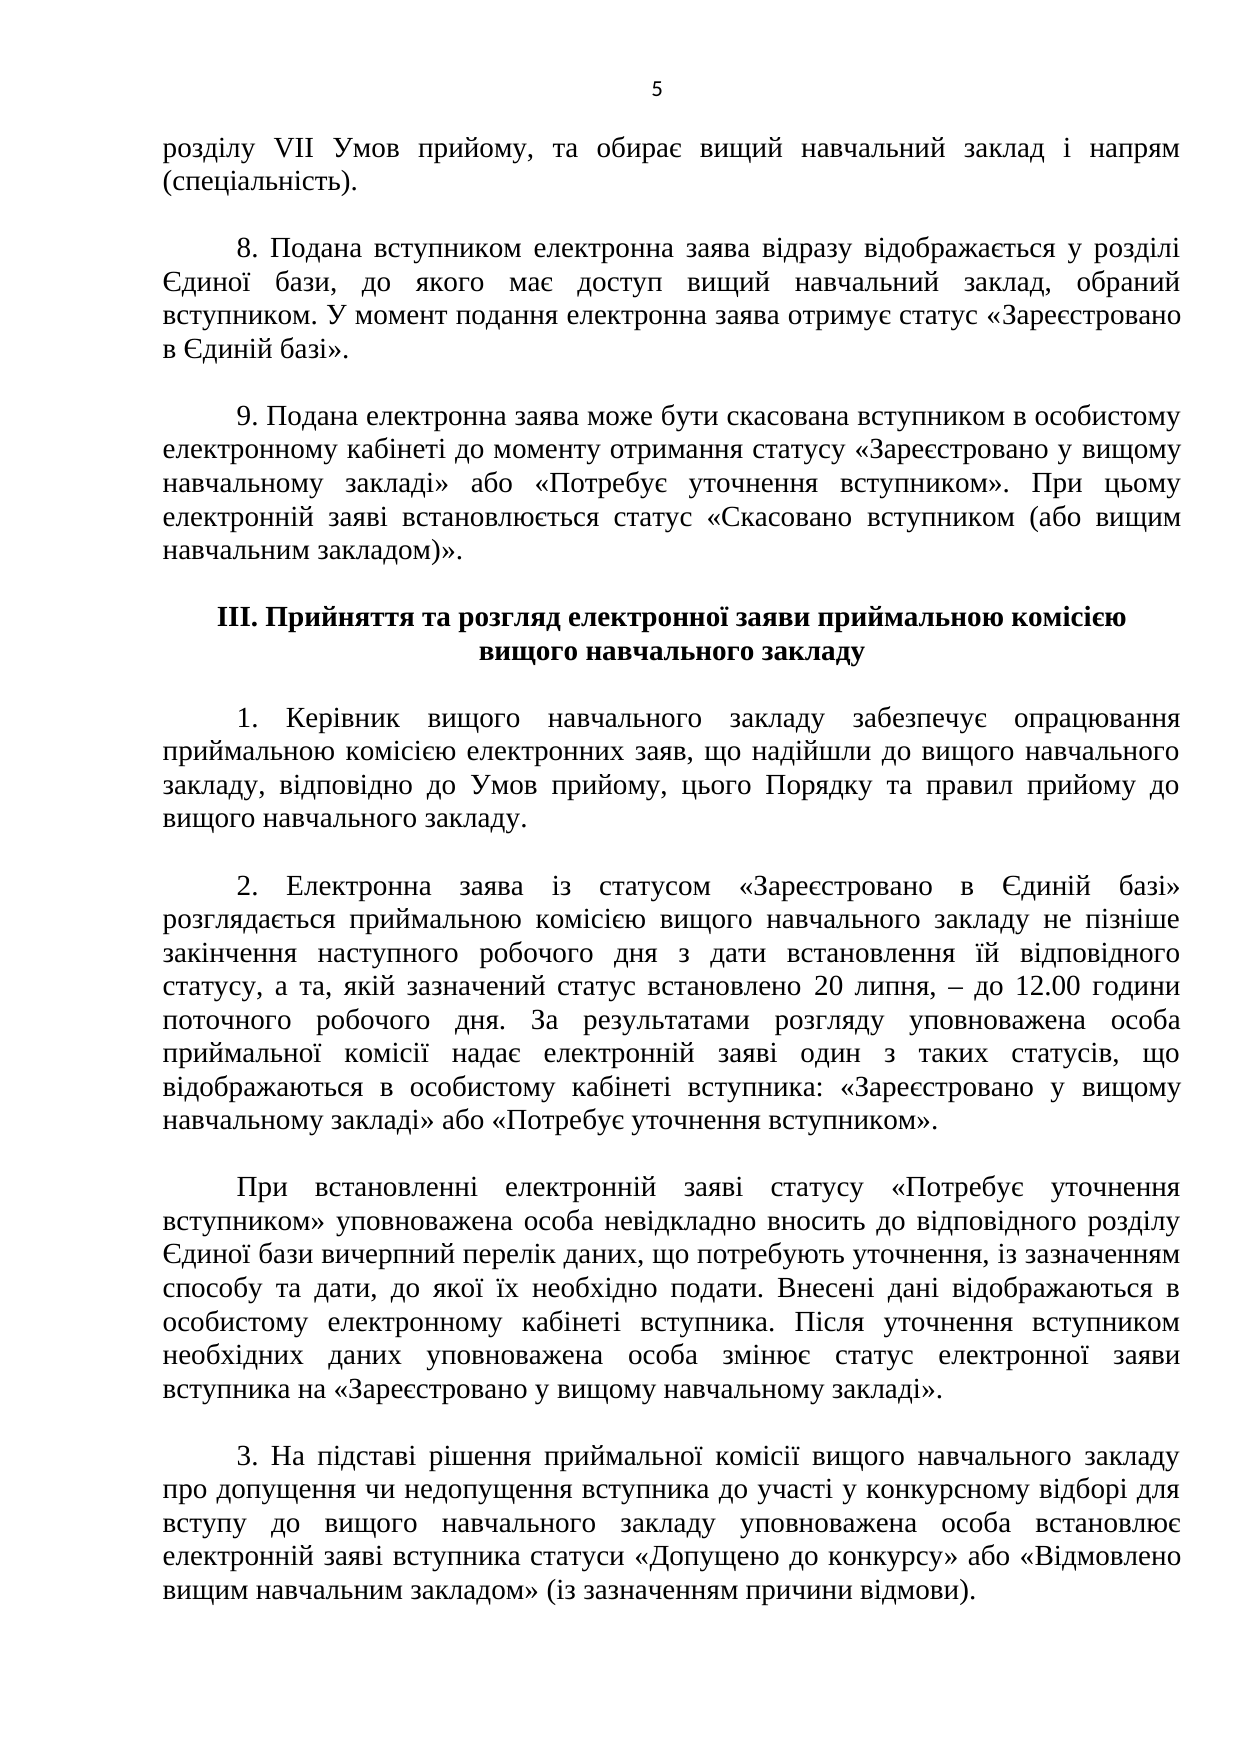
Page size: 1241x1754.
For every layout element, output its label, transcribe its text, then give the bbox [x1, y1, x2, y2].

text III. Прийняття та розгляд електронної заяви приймальною комісією [162, 599, 1181, 633]
text 3. На підставі рішення приймальної комісії вищого навчального закладу про допущення чи недопущення вступника до участі у конкурсному відборі для вступу до вищого навчального закладу уповноважена особа встановлює електронній заяві вступника статуси «Допущено до конкурсу» або «Відмовлено вищим навчальним закладом» (із зазначенням причини відмови). [162, 1438, 1181, 1606]
text 8. Подана вступником електронна заява відразу відображається у розділі Єдиної бази, до якого має доступ вищий навчальний заклад, обраний вступником. У момент подання електронна заява отримує статус «Зареєстровано в Єдиній базі». [162, 230, 1181, 364]
text При встановленні електронній заяві статусу «Потребує уточнення вступником» уповноважена особа невідкладно вносить до відповідного розділу Єдиної бази вичерпний перелік даних, що потребують уточнення, із зазначенням способу та дати, до якої їх необхідно подати. Внесені дані відображаються в особистому електронному кабінеті вступника. Після уточнення вступником необхідних даних уповноважена особа змінює статус електронної заяви вступника на «Зареєстровано у вищому навчальному закладі». [162, 1169, 1181, 1404]
text вищого навчального закладу [162, 633, 1181, 666]
text 9. Подана електронна заява може бути скасована вступником в особистому електронному кабінеті до моменту отримання статусу «Зареєстровано у вищому навчальному закладі» або «Потребує уточнення вступником». При цьому електронній заяві встановлюється статус «Скасовано вступником (або вищим навчальним закладом)». [162, 398, 1181, 566]
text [162, 130, 1181, 197]
text 1. Керівник вищого навчального закладу забезпечує опрацювання приймальною комісією електронних заяв, що надійшли до вищого навчального закладу, відповідно до Умов прийому, цього Порядку та правил прийому до вищого навчального закладу. [162, 700, 1181, 834]
text 2. Електронна заява із статусом «Зареєстровано в Єдиній базі» розглядається приймальною комісією вищого навчального закладу не пізніше закінчення наступного робочого дня з дати встановлення їй відповідного статусу, а та, якій зазначений статус встановлено 20 липня, – до 12.00 години поточного робочого дня. За результатами розгляду уповноважена особа приймальної комісії надає електронній заяві один з таких статусів, що відображаються в особистому кабінеті вступника: «Зареєстровано у вищому навчальному закладі» або «Потребує уточнення вступником». [162, 868, 1181, 1136]
